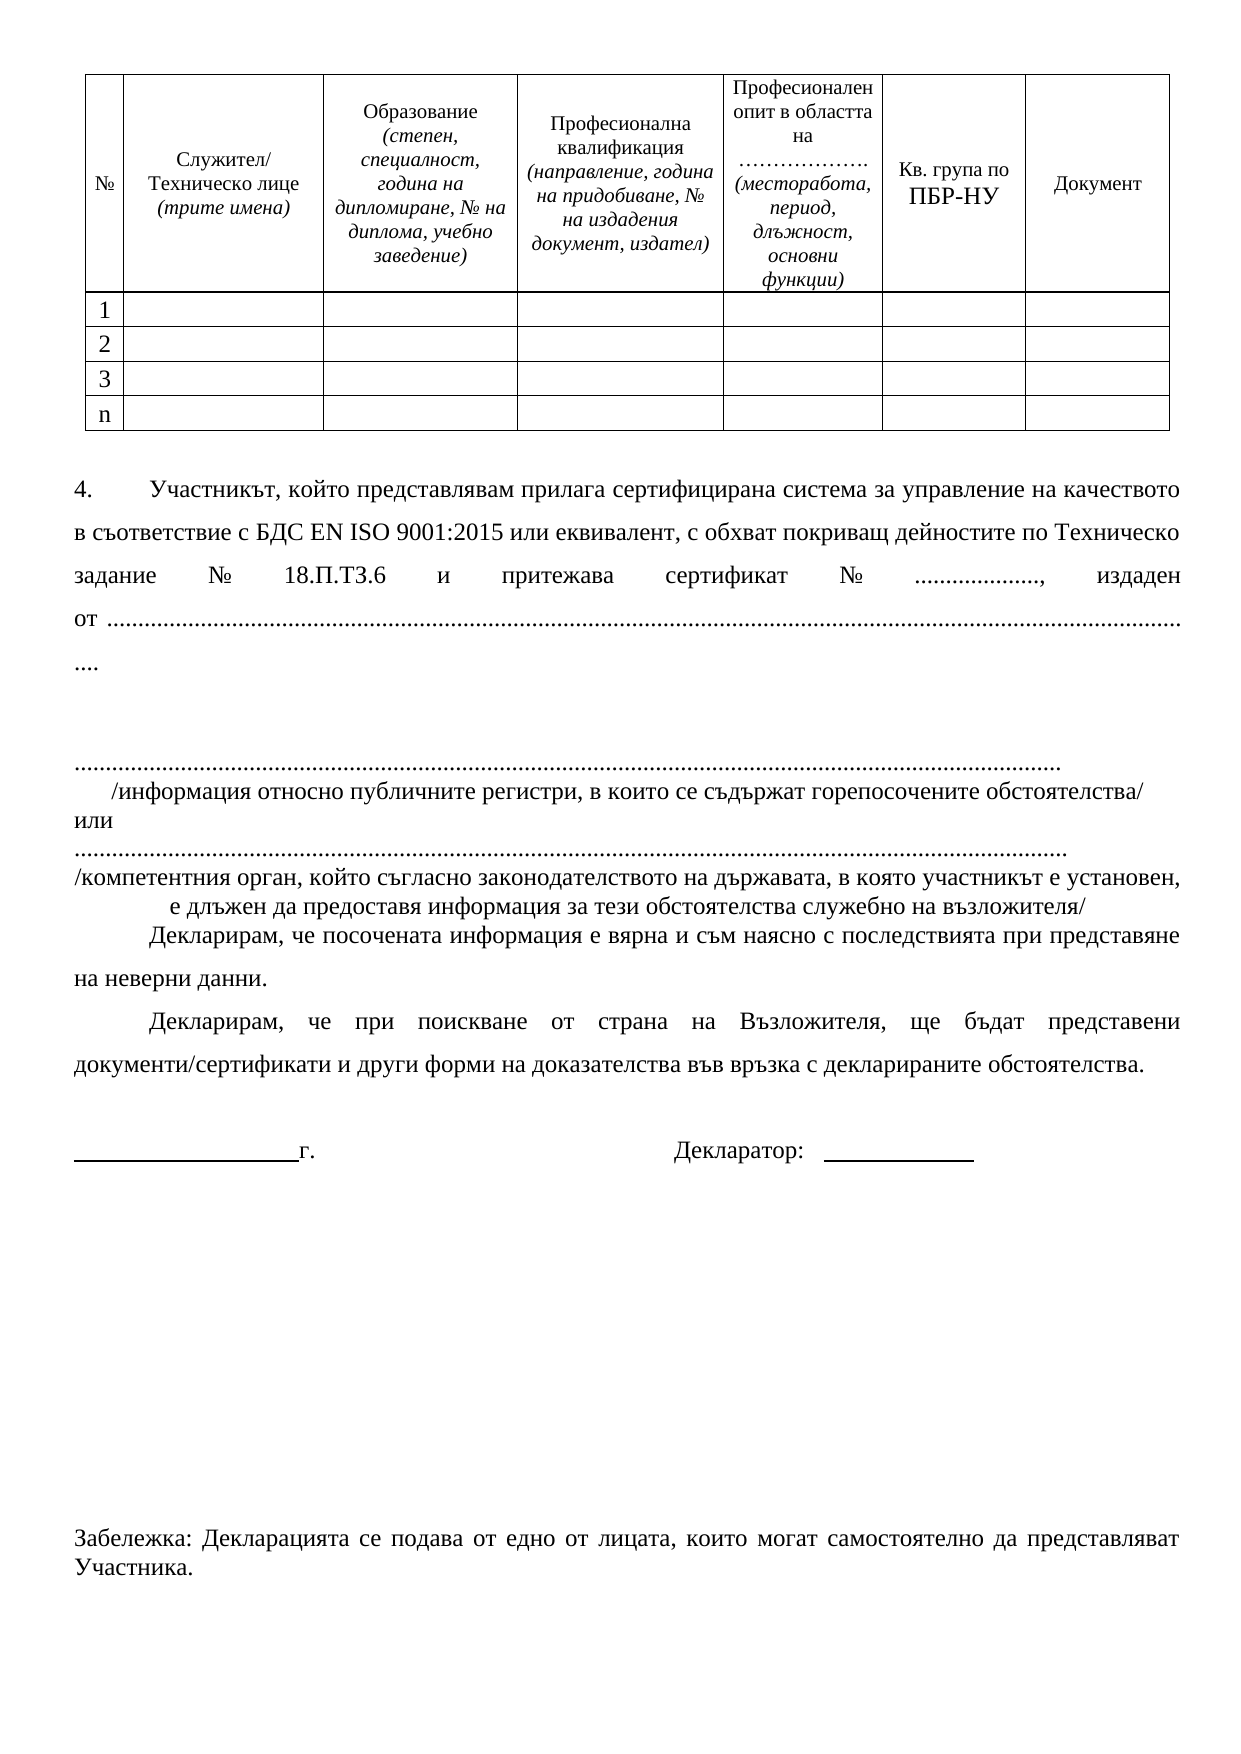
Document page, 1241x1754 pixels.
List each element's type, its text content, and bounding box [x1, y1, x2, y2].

table_cell [124, 362, 323, 395]
text Декларирам, че при поискване от страна на Възложителя, ще бъдат представени документи/сертификати и други форми на доказателства във връзка с декларираните обстоятелства. [74, 1006, 1181, 1078]
table_header Документ [1026, 75, 1169, 291]
text .............................................................................................................................................................. [74, 747, 1181, 776]
table_cell [324, 362, 517, 395]
table_cell [724, 293, 882, 326]
table_cell [124, 293, 323, 326]
table_header № [86, 75, 123, 291]
table_cell [724, 362, 882, 395]
table_cell [1026, 293, 1169, 326]
table_cell [1026, 362, 1169, 395]
table_cell [518, 362, 723, 395]
table_cell [518, 327, 723, 361]
table_cell [1026, 396, 1169, 430]
table_header Служител/ Техническо лице (трите имена) [124, 75, 323, 291]
text г. Декларатор: [74, 1135, 1181, 1164]
table_cell [724, 327, 882, 361]
table_cell [883, 293, 1025, 326]
list Участникът, който представлявам прилага сертифицирана система за управление на качеството в съответствие с БДС EN ISO 9001:2015 или еквивалент, с обхват покриващ дейностите по Техническо задание № 18.П.ТЗ.6 и притежава сертификат № ...................., издаден от ................................................................................................................................................................................ [74, 474, 1181, 675]
text /информация относно публичните регистри, в които се съдържат горепосочените обстоятелства/ [74, 776, 1181, 805]
text Забележка: Декларацията се подава от едно от лицата, които могат самостоятелно да представляват Участника. [74, 1523, 1181, 1581]
table_header Кв. група по ПБР-НУ [883, 75, 1025, 291]
table_cell [324, 396, 517, 430]
table_header Образование (степен, специалност, година на дипломиране, № на диплома, учебно заведение) [324, 75, 517, 291]
table_cell [518, 396, 723, 430]
text ............................................................................................................................................................... [74, 833, 1181, 862]
table_cell [324, 293, 517, 326]
table_cell [324, 327, 517, 361]
table_cell [124, 327, 323, 361]
table_cell [1026, 327, 1169, 361]
text /компетентния орган, който съгласно законодателството на държавата, в която участникът е установен, е длъжен да предоставя информация за тези обстоятелства служебно на възложителя/ [74, 862, 1181, 920]
table_cell [883, 327, 1025, 361]
table_cell 3 [86, 362, 123, 395]
table_cell [883, 396, 1025, 430]
text или [74, 805, 1181, 833]
table_cell [883, 362, 1025, 395]
table_cell 2 [86, 327, 123, 361]
table_cell n [86, 396, 123, 430]
table_cell 1 [86, 293, 123, 326]
table_cell [518, 293, 723, 326]
table_cell [724, 396, 882, 430]
table_header Професионална квалификация (направление, година на придобиване, № на издадения документ, издател) [518, 75, 723, 291]
table_cell [124, 396, 323, 430]
table_header Професионален опит в областта на ………………. (месторабота, период, длъжност, основни функции) [724, 75, 882, 291]
text Декларирам, че посочената информация е вярна и съм наясно с последствията при представяне на неверни данни. [74, 920, 1181, 992]
